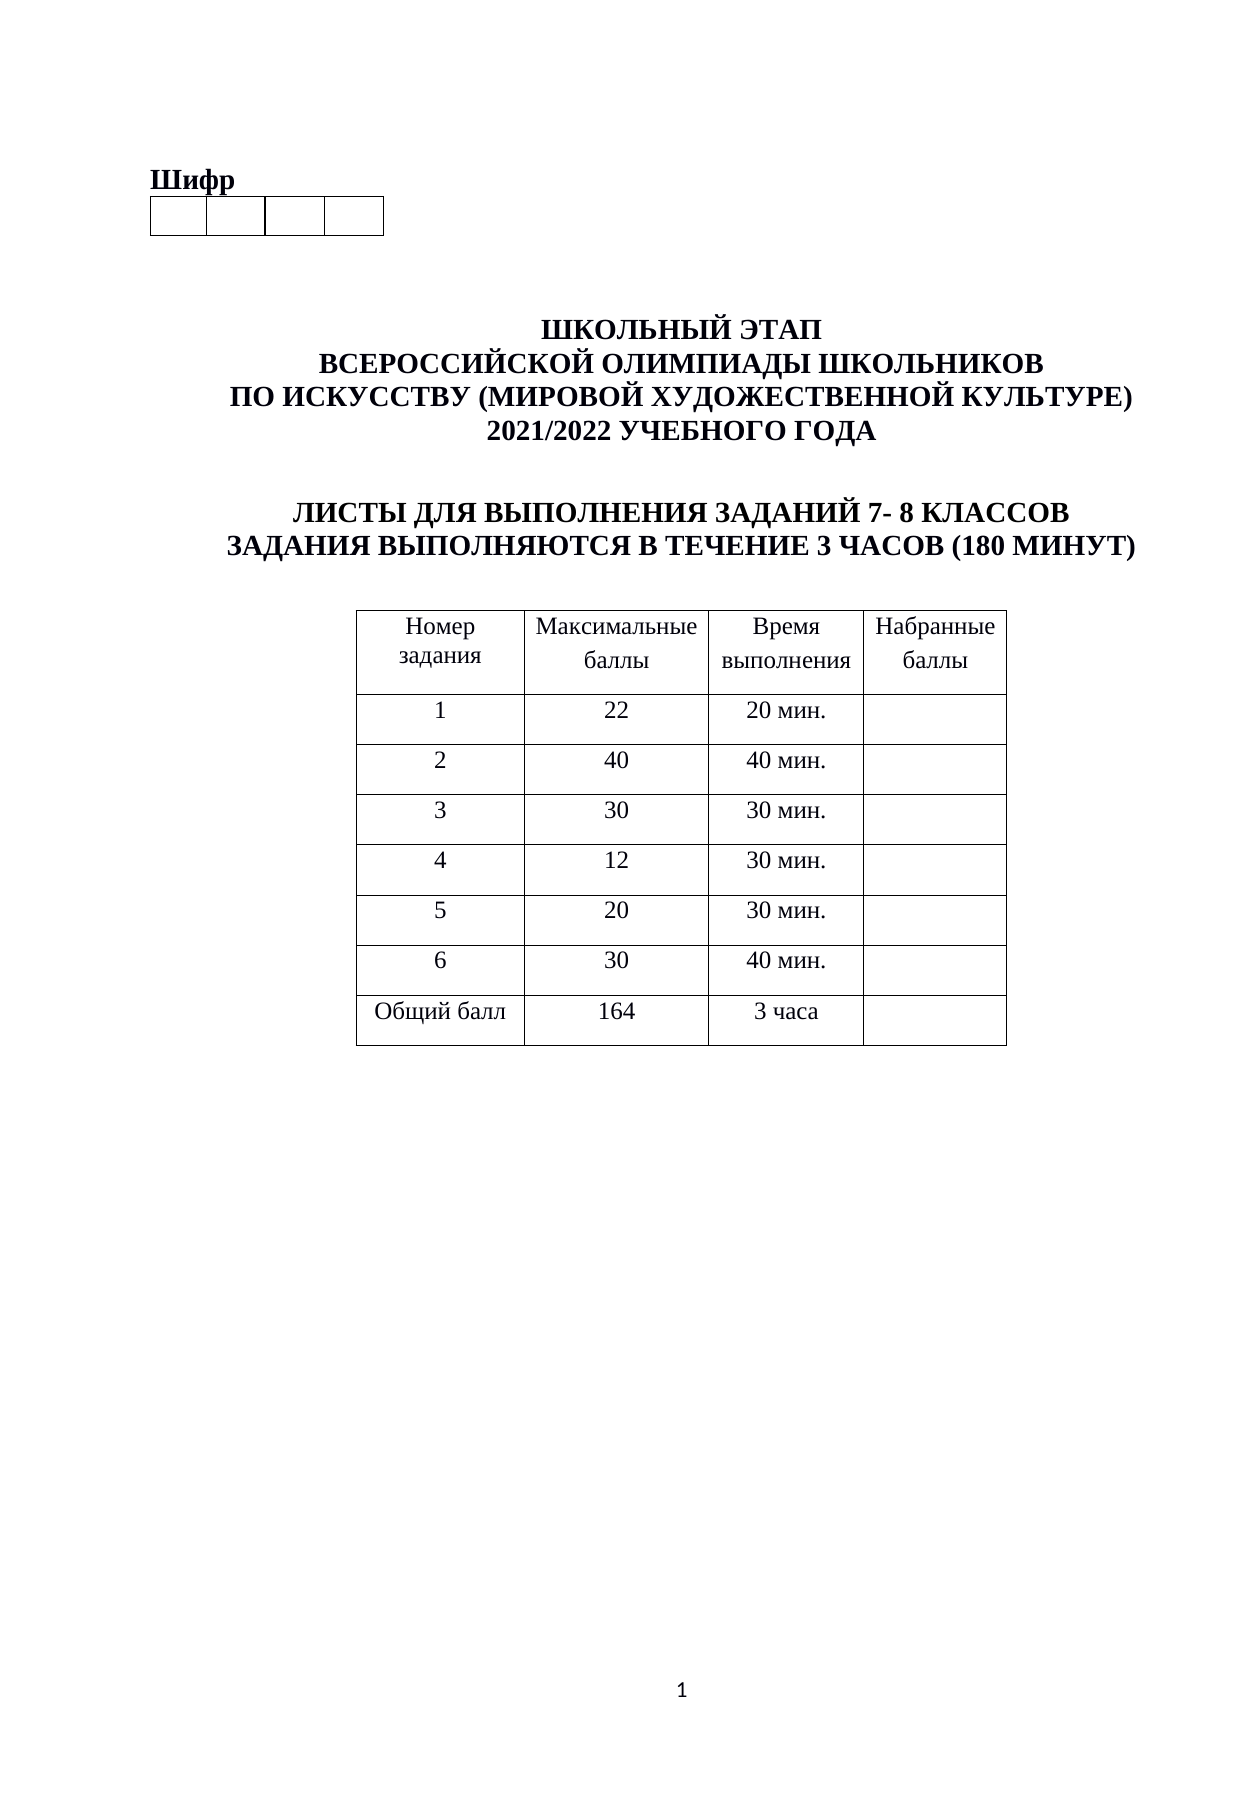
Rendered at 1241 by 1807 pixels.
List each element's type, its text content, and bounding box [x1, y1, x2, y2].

table_cell [864, 745, 1006, 794]
table_header [207, 197, 264, 235]
table_cell [864, 795, 1006, 844]
table_header [151, 197, 206, 235]
table_cell 30 [525, 795, 708, 844]
text Шифр [150, 162, 1213, 196]
text ЗАДАНИЯ ВЫПОЛНЯЮТСЯ В ТЕЧЕНИЕ 3 ЧАСОВ (180 МИНУТ) [150, 528, 1213, 562]
table_header Максимальные баллы [525, 611, 708, 694]
table_header Номер задания [357, 611, 524, 694]
table_cell 2 [357, 745, 524, 794]
table_cell [864, 946, 1006, 995]
table_header [266, 197, 324, 235]
table_cell [864, 896, 1006, 944]
table_cell 5 [357, 896, 524, 944]
table_header Набранные баллы [864, 611, 1006, 694]
table_cell 30 мин. [709, 845, 863, 894]
text ВСЕРОССИЙСКОЙ ОЛИМПИАДЫ ШКОЛЬНИКОВ [150, 346, 1213, 379]
table_cell [864, 695, 1006, 744]
table_cell [864, 996, 1006, 1045]
text 2021/2022 УЧЕБНОГО ГОДА [150, 413, 1213, 447]
table_cell Общий балл [357, 996, 524, 1045]
table_cell 3 часа [709, 996, 863, 1045]
table_cell 20 мин. [709, 695, 863, 744]
table_cell 6 [357, 946, 524, 995]
text ЛИСТЫ ДЛЯ ВЫПОЛНЕНИЯ ЗАДАНИЙ 7- 8 КЛАССОВ [150, 495, 1213, 528]
table_cell 12 [525, 845, 708, 894]
table_cell 164 [525, 996, 708, 1045]
table_cell 30 мин. [709, 795, 863, 844]
table_cell 1 [357, 695, 524, 744]
table_cell 4 [357, 845, 524, 894]
table_cell 40 мин. [709, 946, 863, 995]
table_cell 30 мин. [709, 896, 863, 944]
table_header Время выполнения [709, 611, 863, 694]
text ПО ИСКУССТВУ (МИРОВОЙ ХУДОЖЕСТВЕННОЙ КУЛЬТУРЕ) [150, 379, 1213, 413]
table_cell 22 [525, 695, 708, 744]
table_cell [864, 845, 1006, 894]
table_header [325, 197, 383, 235]
table_cell 3 [357, 795, 524, 844]
text ШКОЛЬНЫЙ ЭТАП [150, 312, 1213, 346]
table_cell 40 мин. [709, 745, 863, 794]
table_cell 30 [525, 946, 708, 995]
table_cell 40 [525, 745, 708, 794]
table_cell 20 [525, 896, 708, 944]
